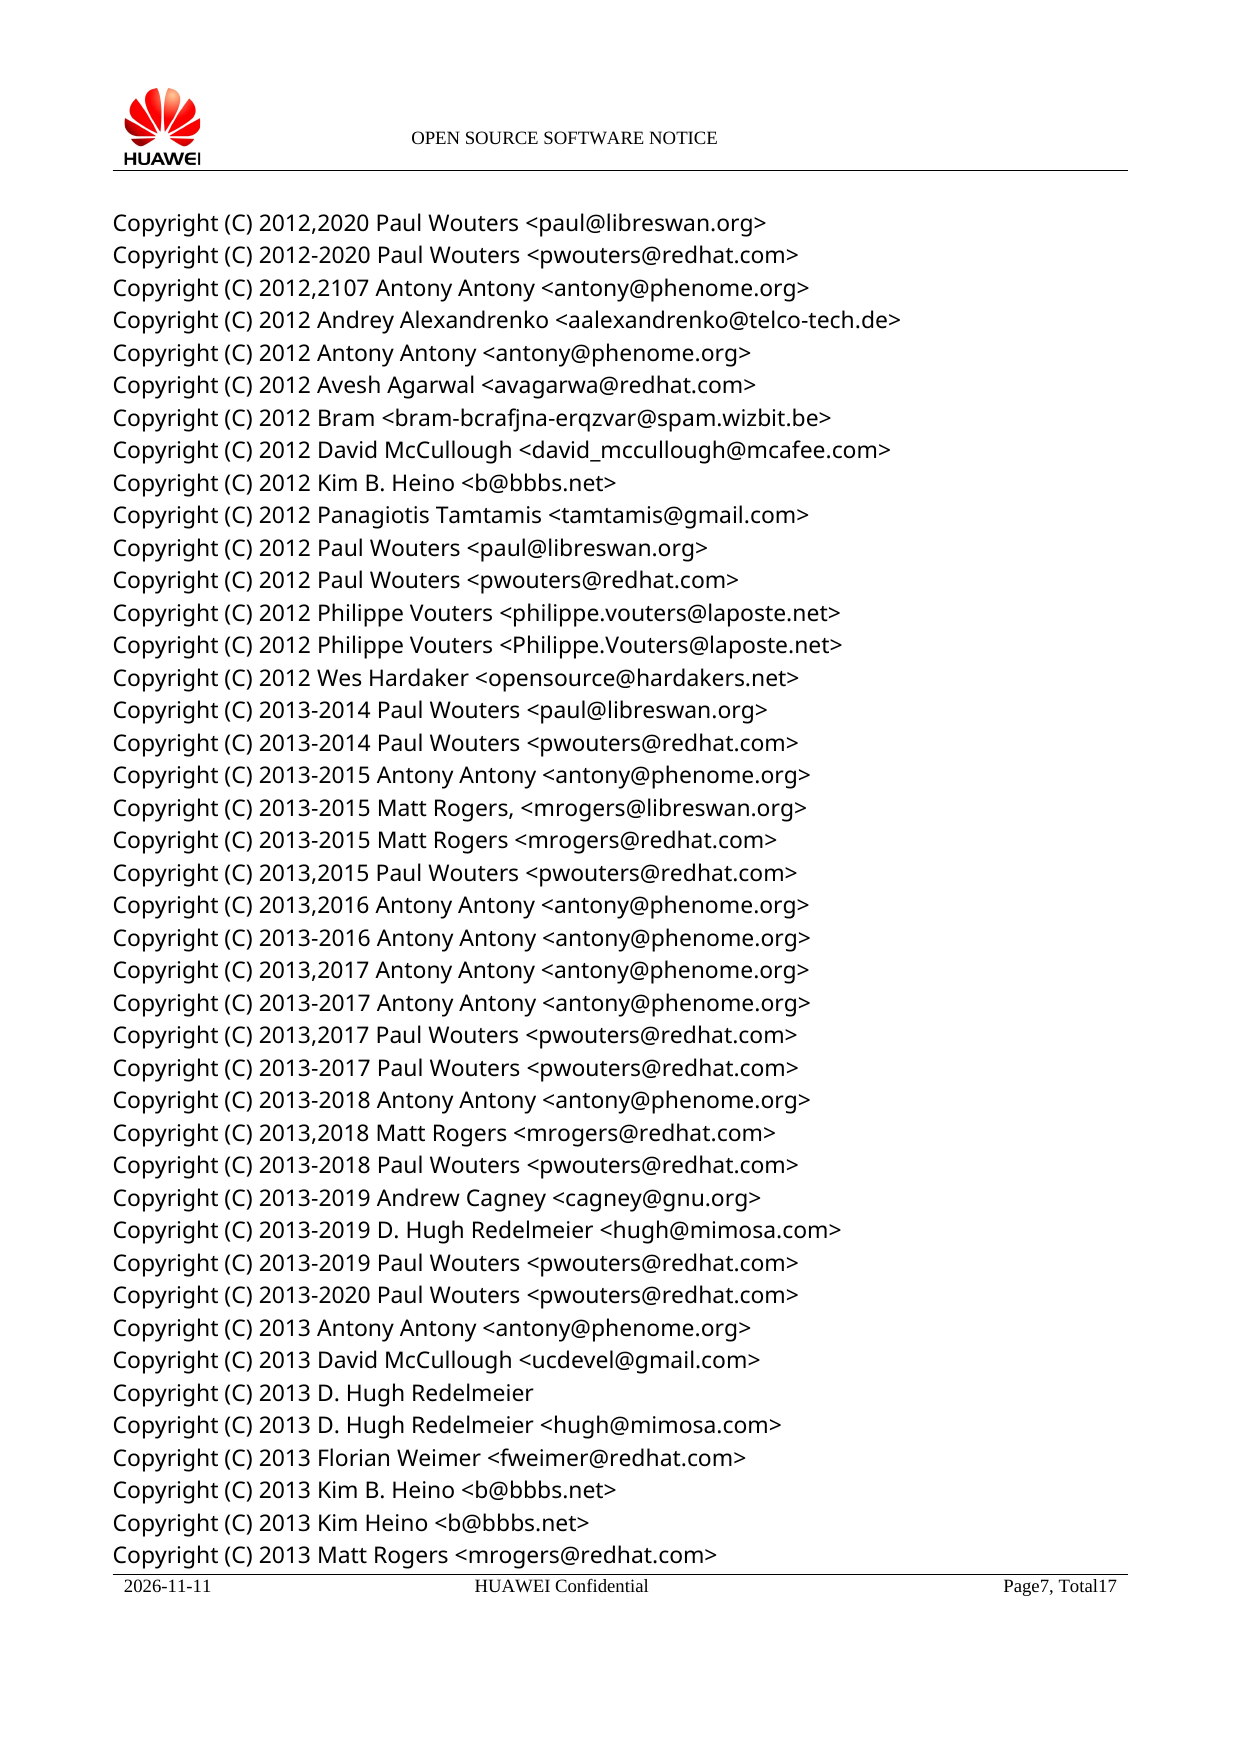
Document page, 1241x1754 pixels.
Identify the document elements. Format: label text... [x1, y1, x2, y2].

text Copyright (C) 2013 Kim Heino <b@bbbs.net> [112, 1506, 1128, 1539]
text Copyright (C) 2012 Bram <bram-bcrafjna-erqzvar@spam.wizbit.be> [112, 401, 1128, 434]
text Copyright (C) 2013 D. Hugh Redelmeier [112, 1376, 1128, 1409]
text Copyright (C) 2012,2107 Antony Antony <antony@phenome.org> [112, 271, 1128, 304]
text Copyright (C) 2013-2018 Antony Antony <antony@phenome.org> [112, 1084, 1128, 1116]
text Copyright (C) 2013-2015 Antony Antony <antony@phenome.org> [112, 759, 1128, 791]
text Copyright (C) 2013 Florian Weimer <fweimer@redhat.com> [112, 1441, 1128, 1474]
text Copyright (C) 2013-2014 Paul Wouters <paul@libreswan.org> [112, 694, 1128, 726]
text Copyright (C) 2013,2017 Paul Wouters <pwouters@redhat.com> [112, 1019, 1128, 1051]
text Copyright (C) 2013 Antony Antony <antony@phenome.org> [112, 1311, 1128, 1344]
text Copyright (C) 2013,2018 Matt Rogers <mrogers@redhat.com> [112, 1116, 1128, 1149]
text Copyright (C) 2013,2015 Paul Wouters <pwouters@redhat.com> [112, 856, 1128, 889]
text Copyright (C) 2012 Andrey Alexandrenko <aalexandrenko@telco-tech.de> [112, 304, 1128, 336]
text Copyright (C) 2012 Antony Antony <antony@phenome.org> [112, 336, 1128, 369]
text Copyright (C) 2013-2015 Matt Rogers <mrogers@redhat.com> [112, 824, 1128, 856]
text Copyright (C) 2013-2019 Andrew Cagney <cagney@gnu.org> [112, 1181, 1128, 1214]
text Copyright (C) 2012,2020 Paul Wouters <paul@libreswan.org> [112, 206, 1128, 239]
text Copyright (C) 2012 Paul Wouters <paul@libreswan.org> [112, 531, 1128, 564]
text Copyright (C) 2012 David McCullough <david_mccullough@mcafee.com> [112, 434, 1128, 466]
text Copyright (C) 2013-2016 Antony Antony <antony@phenome.org> [112, 921, 1128, 954]
text Copyright (C) 2013,2016 Antony Antony <antony@phenome.org> [112, 889, 1128, 921]
text Copyright (C) 2012 Kim B. Heino <b@bbbs.net> [112, 466, 1128, 499]
text Copyright (C) 2012 Avesh Agarwal <avagarwa@redhat.com> [112, 369, 1128, 401]
text Copyright (C) 2013-2015 Matt Rogers, <mrogers@libreswan.org> [112, 791, 1128, 824]
text Copyright (C) 2012 Paul Wouters <pwouters@redhat.com> [112, 564, 1128, 596]
text Copyright (C) 2013,2017 Antony Antony <antony@phenome.org> [112, 954, 1128, 986]
text Copyright (C) 2012 Panagiotis Tamtamis <tamtamis@gmail.com> [112, 499, 1128, 531]
text Copyright (C) 2013 Matt Rogers <mrogers@redhat.com> [112, 1539, 1128, 1571]
text Copyright (C) 2013-2020 Paul Wouters <pwouters@redhat.com> [112, 1279, 1128, 1311]
text Copyright (C) 2013-2017 Antony Antony <antony@phenome.org> [112, 986, 1128, 1019]
text Copyright (C) 2012-2020 Paul Wouters <pwouters@redhat.com> [112, 239, 1128, 271]
text Copyright (C) 2012 Wes Hardaker <opensource@hardakers.net> [112, 661, 1128, 694]
text Copyright (C) 2013 Kim B. Heino <b@bbbs.net> [112, 1474, 1128, 1506]
text Copyright (C) 2013-2014 Paul Wouters <pwouters@redhat.com> [112, 726, 1128, 759]
text Copyright (C) 2013 D. Hugh Redelmeier <hugh@mimosa.com> [112, 1409, 1128, 1441]
text Copyright (C) 2013-2017 Paul Wouters <pwouters@redhat.com> [112, 1051, 1128, 1084]
text Copyright (C) 2013-2019 Paul Wouters <pwouters@redhat.com> [112, 1246, 1128, 1279]
text Copyright (C) 2012 Philippe Vouters <Philippe.Vouters@laposte.net> [112, 629, 1128, 661]
text Copyright (C) 2013-2019 D. Hugh Redelmeier <hugh@mimosa.com> [112, 1214, 1128, 1246]
picture [124, 88, 201, 165]
text Copyright (C) 2013-2018 Paul Wouters <pwouters@redhat.com> [112, 1149, 1128, 1181]
text Copyright (C) 2012 Philippe Vouters <philippe.vouters@laposte.net> [112, 596, 1128, 629]
text Copyright (C) 2013 David McCullough <ucdevel@gmail.com> [112, 1344, 1128, 1376]
